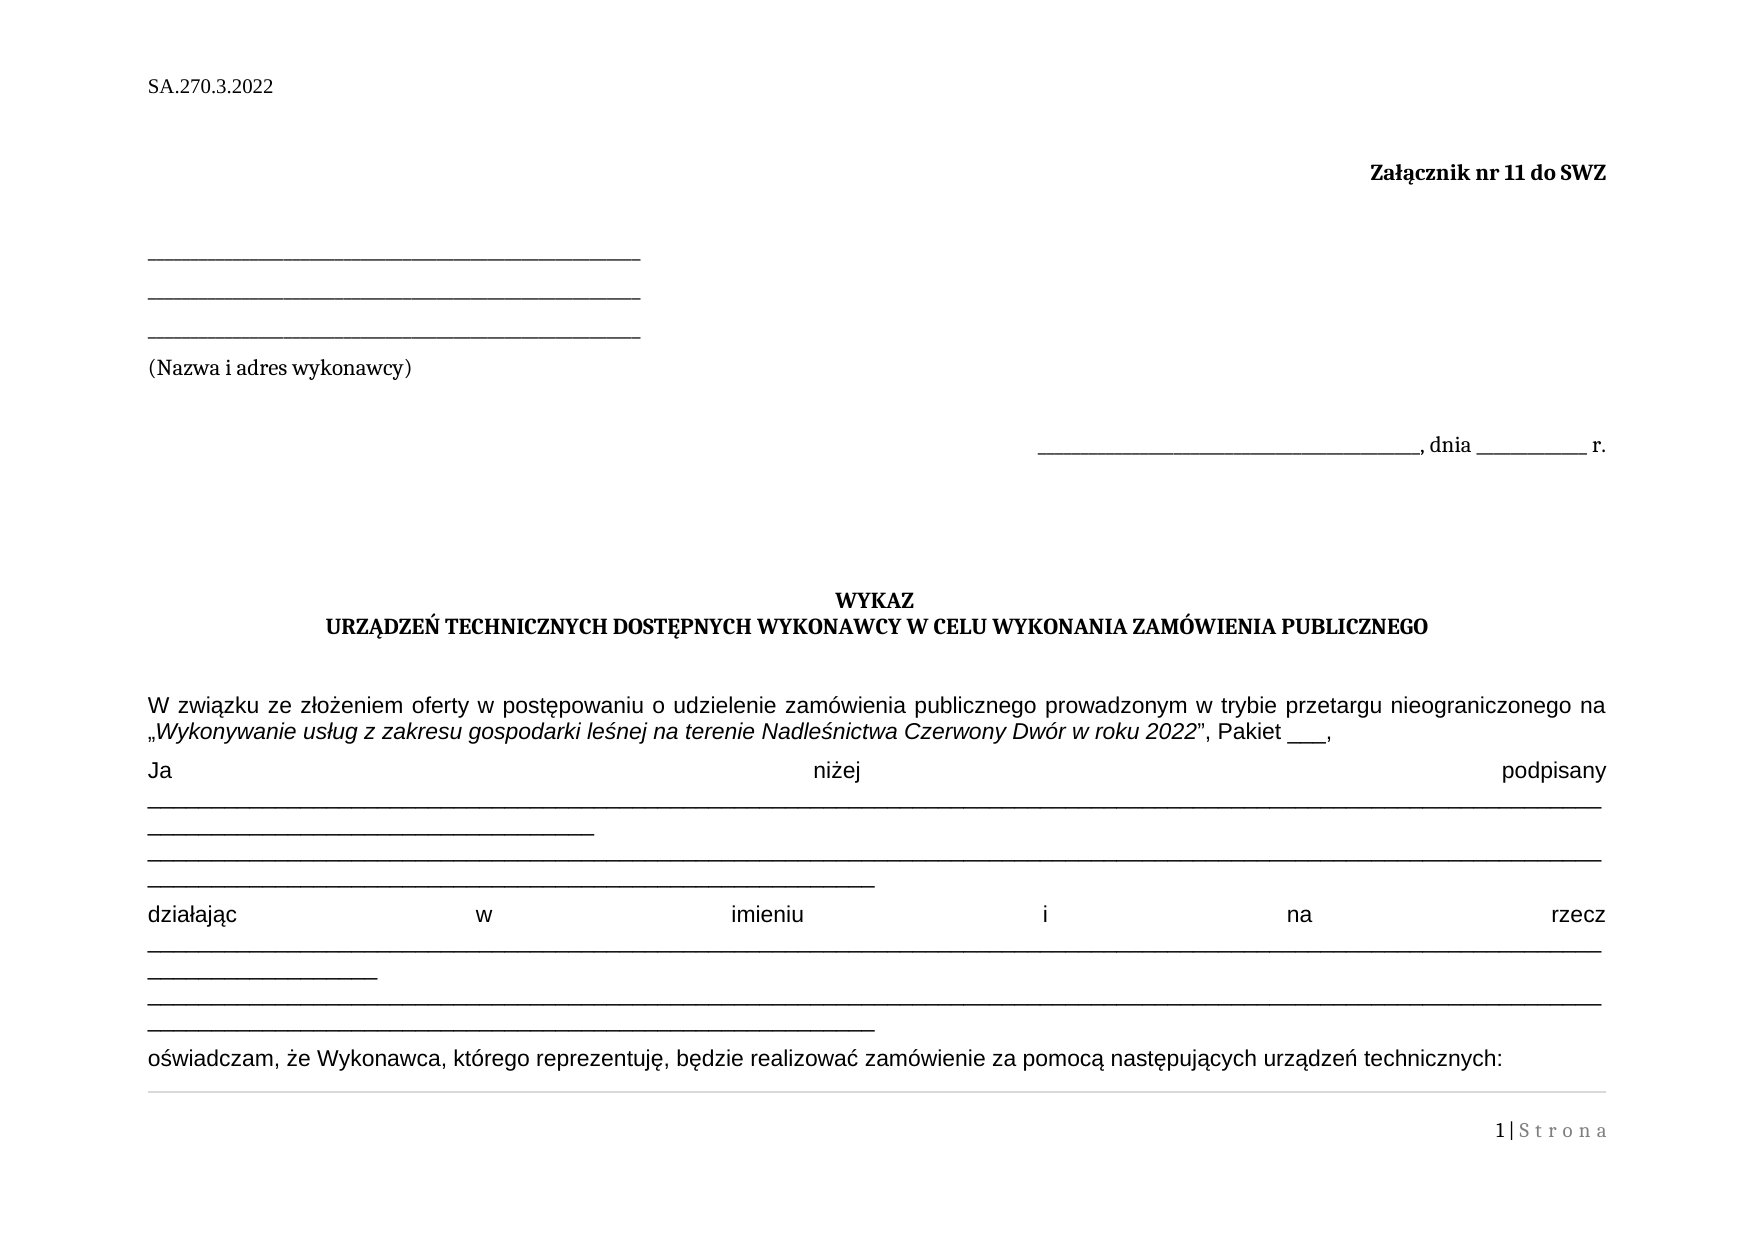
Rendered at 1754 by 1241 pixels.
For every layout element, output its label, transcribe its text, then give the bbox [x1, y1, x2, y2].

text __________________________________________________________ [148, 238, 1606, 264]
text _____________________________________________, dnia _____________ r. [148, 432, 1606, 458]
text __________________________________________________________ [148, 277, 1606, 303]
text Ja niżej podpisany _____________________________________________________________________________________________________________________________________________________ ___________________________________________________________________________________________________________________________________________________________________________ [148, 757, 1606, 888]
text Załącznik nr 11 do SWZ [148, 160, 1606, 186]
text (Nazwa i adres wykonawcy) [148, 354, 1606, 381]
text __________________________________________________________ [148, 316, 1606, 342]
text oświadczam, że Wykonawca, którego reprezentuję, będzie realizować zamówienie za pomocą następujących urządzeń technicznych: [148, 1045, 1606, 1072]
text W związku ze złożeniem oferty w postępowaniu o udzielenie zamówienia publicznego prowadzonym w trybie przetargu nieograniczonego na „Wykonywanie usług z zakresu gospodarki leśnej na terenie Nadleśnictwa Czerwony Dwór w roku 2022”, Pakiet ___, [148, 692, 1606, 744]
text działając w imieniu i na rzecz ____________________________________________________________________________________________________________________________________ ___________________________________________________________________________________________________________________________________________________________________________ [148, 901, 1606, 1033]
text WYKAZ URZĄDZEŃ TECHNICZNYCH DOSTĘPNYCH WYKONAWCY W CELU WYKONANIA ZAMÓWIENIA PUBLICZNEGO [148, 587, 1606, 640]
